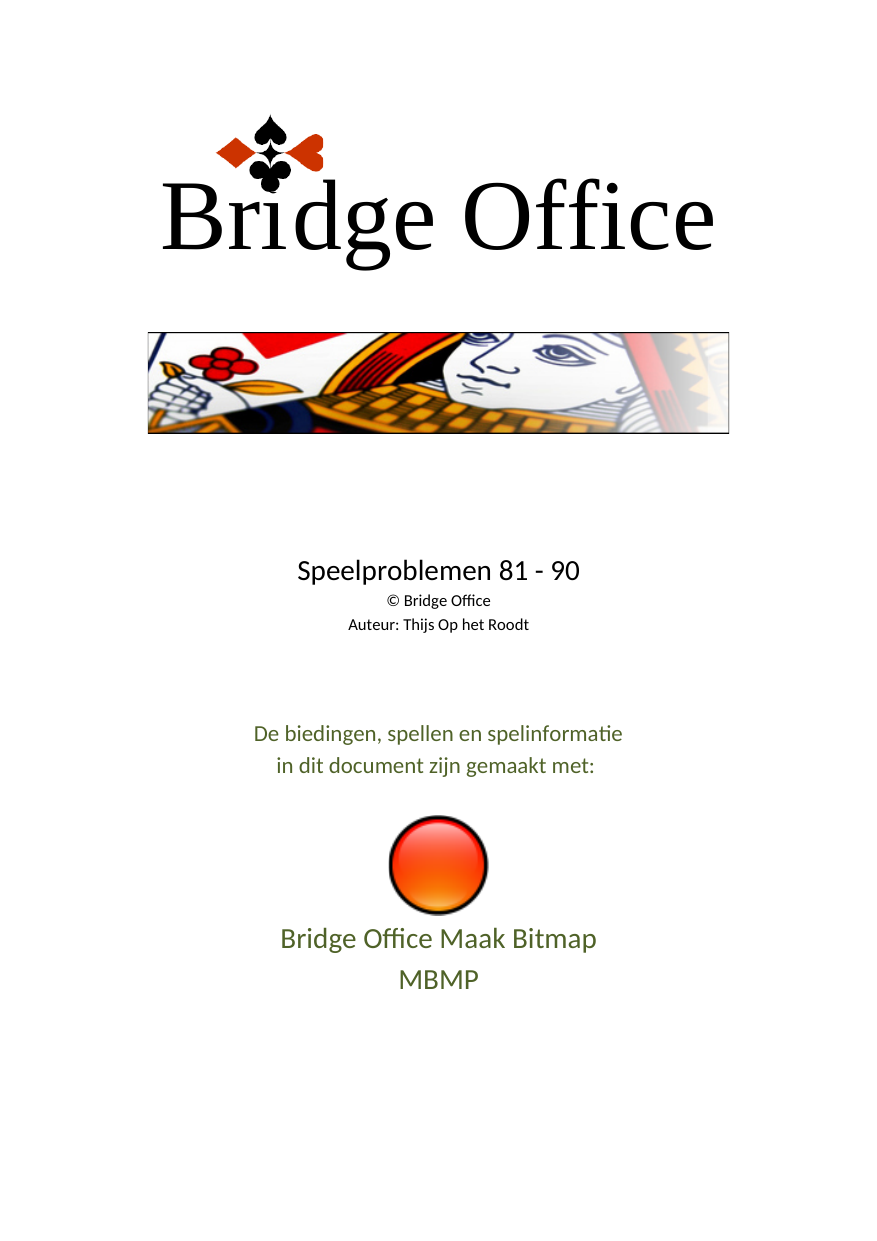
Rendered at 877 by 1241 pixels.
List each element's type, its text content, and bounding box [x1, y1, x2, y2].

text Bridge Office Maak Bitmap MBMP [148, 920, 729, 997]
picture [147, 332, 730, 434]
picture [388, 815, 489, 916]
text Speelproblemen 81 - 90 © Bridge Office Auteur: Thijs Op het Roodt [148, 552, 729, 634]
text De biedingen, spellen en spelinformatie in dit document zijn gemaakt met: [148, 719, 729, 812]
